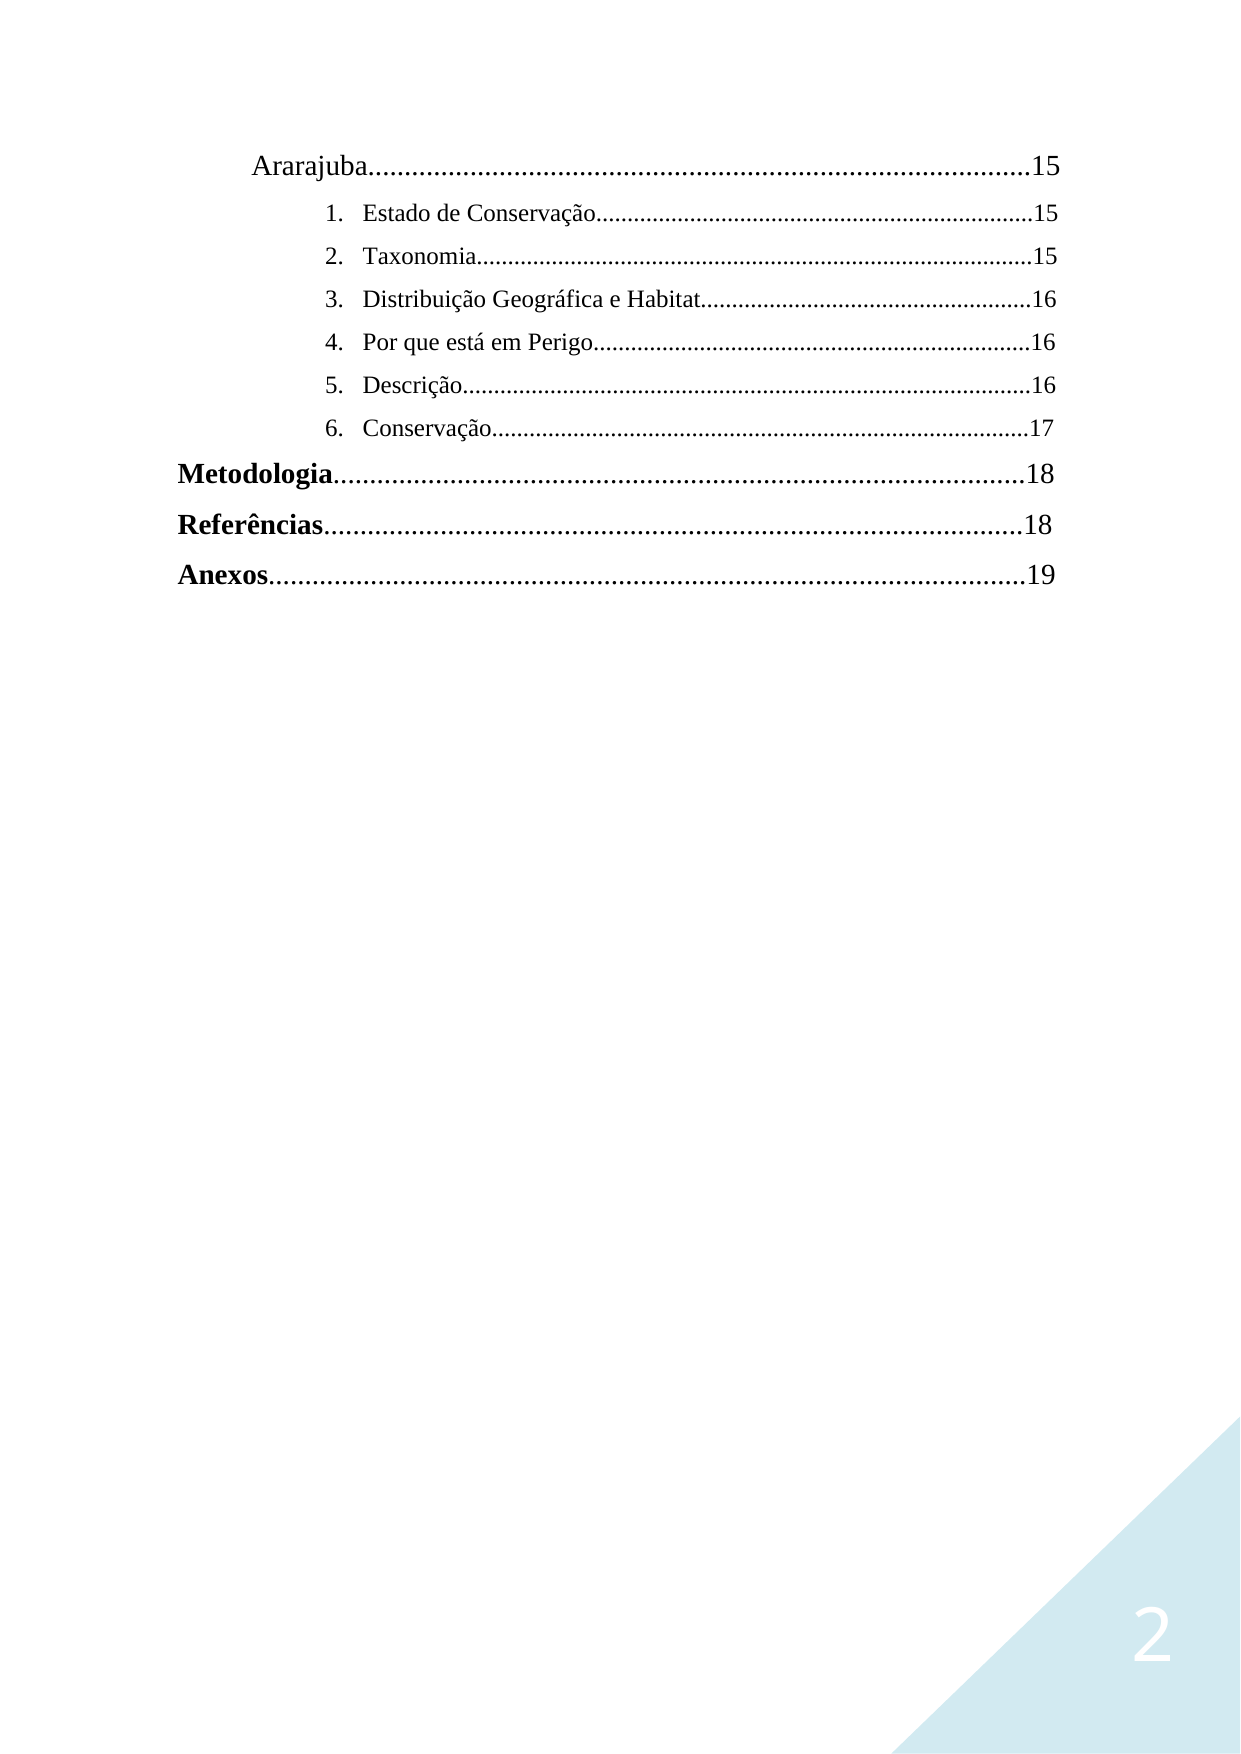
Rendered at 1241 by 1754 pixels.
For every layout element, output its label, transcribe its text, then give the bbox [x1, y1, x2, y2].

list Por que está em Perigo......................................................................16 [325, 327, 1063, 356]
list Descrição...........................................................................................16 [325, 370, 1063, 399]
list Estado de Conservação......................................................................15 [325, 198, 1063, 227]
text Ararajuba...........................................................................................15 [177, 148, 1063, 181]
text Referências................................................................................................18 [177, 507, 1063, 541]
list Taxonomia.........................................................................................15 [325, 241, 1063, 270]
list Distribuição Geográfica e Habitat.....................................................16 [325, 284, 1063, 313]
text Anexos........................................................................................................19 [177, 557, 1063, 591]
text Metodologia...............................................................................................18 [177, 457, 1063, 490]
list Conservação......................................................................................17 [325, 413, 1063, 442]
